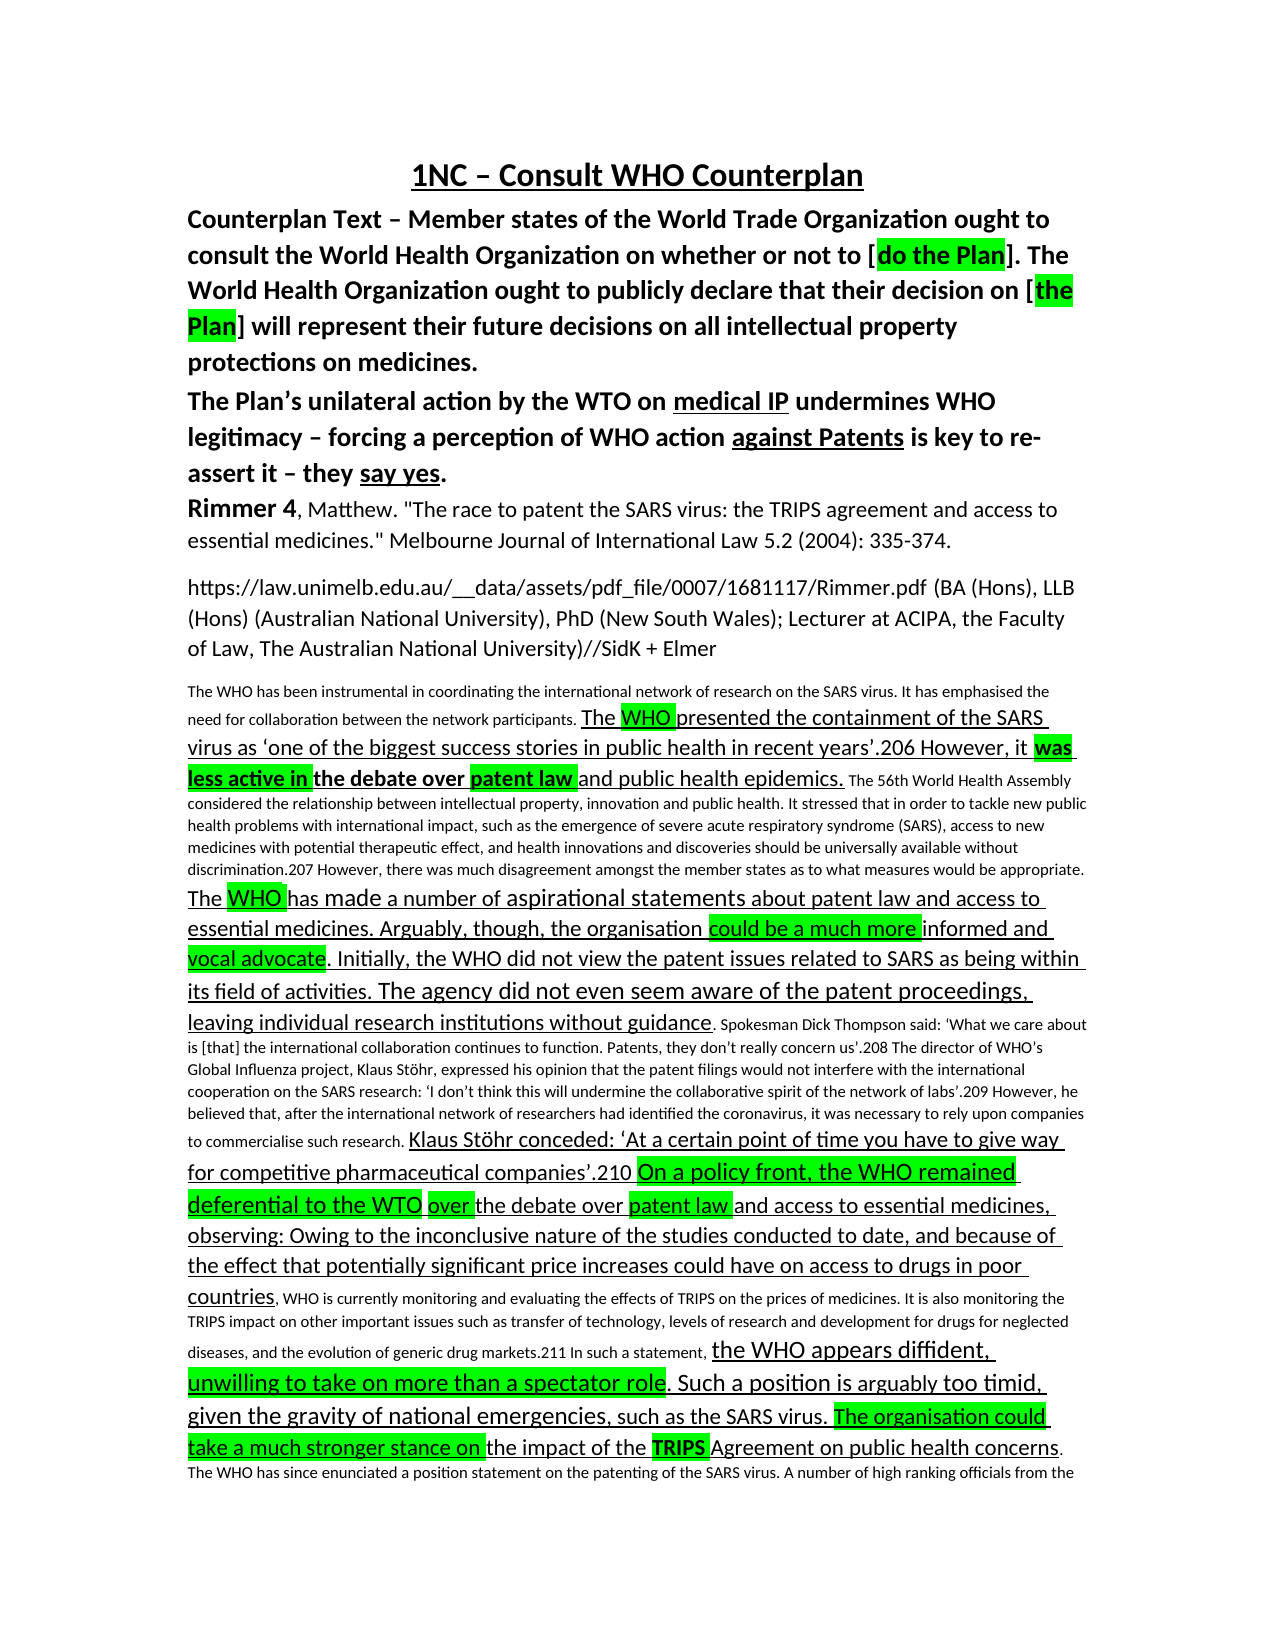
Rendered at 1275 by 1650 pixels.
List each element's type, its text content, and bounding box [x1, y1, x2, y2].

text Rimmer 4, Matthew. "The race to patent the SARS virus: the TRIPS agreement and access to essential medicines." Melbourne Journal of International Law 5.2 (2004): 335-374. [187, 491, 1087, 555]
text https://law.unimelb.edu.au/__data/assets/pdf_file/0007/1681117/Rimmer.pdf (BA (Hons), LLB (Hons) (Australian National University), PhD (New South Wales); Lecturer at ACIPA, the Faculty of Law, The Australian National University)//SidK + Elmer [187, 573, 1087, 662]
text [187, 681, 1087, 1483]
subtitle 1NC – Consult WHO Counterplan [187, 154, 1087, 195]
subtitle Counterplan Text – Member states of the World Trade Organization ought to consult the World Health Organization on whether or not to [do the Plan]. The World Health Organization ought to publicly declare that their decision on [the Plan] will represent their future decisions on all intellectual property protections on medicines. [187, 202, 1087, 378]
subtitle The Plan’s unilateral action by the WTO on medical IP undermines WHO legitimacy – forcing a perception of WHO action against Patents is key to re-assert it – they say yes. [187, 384, 1087, 489]
